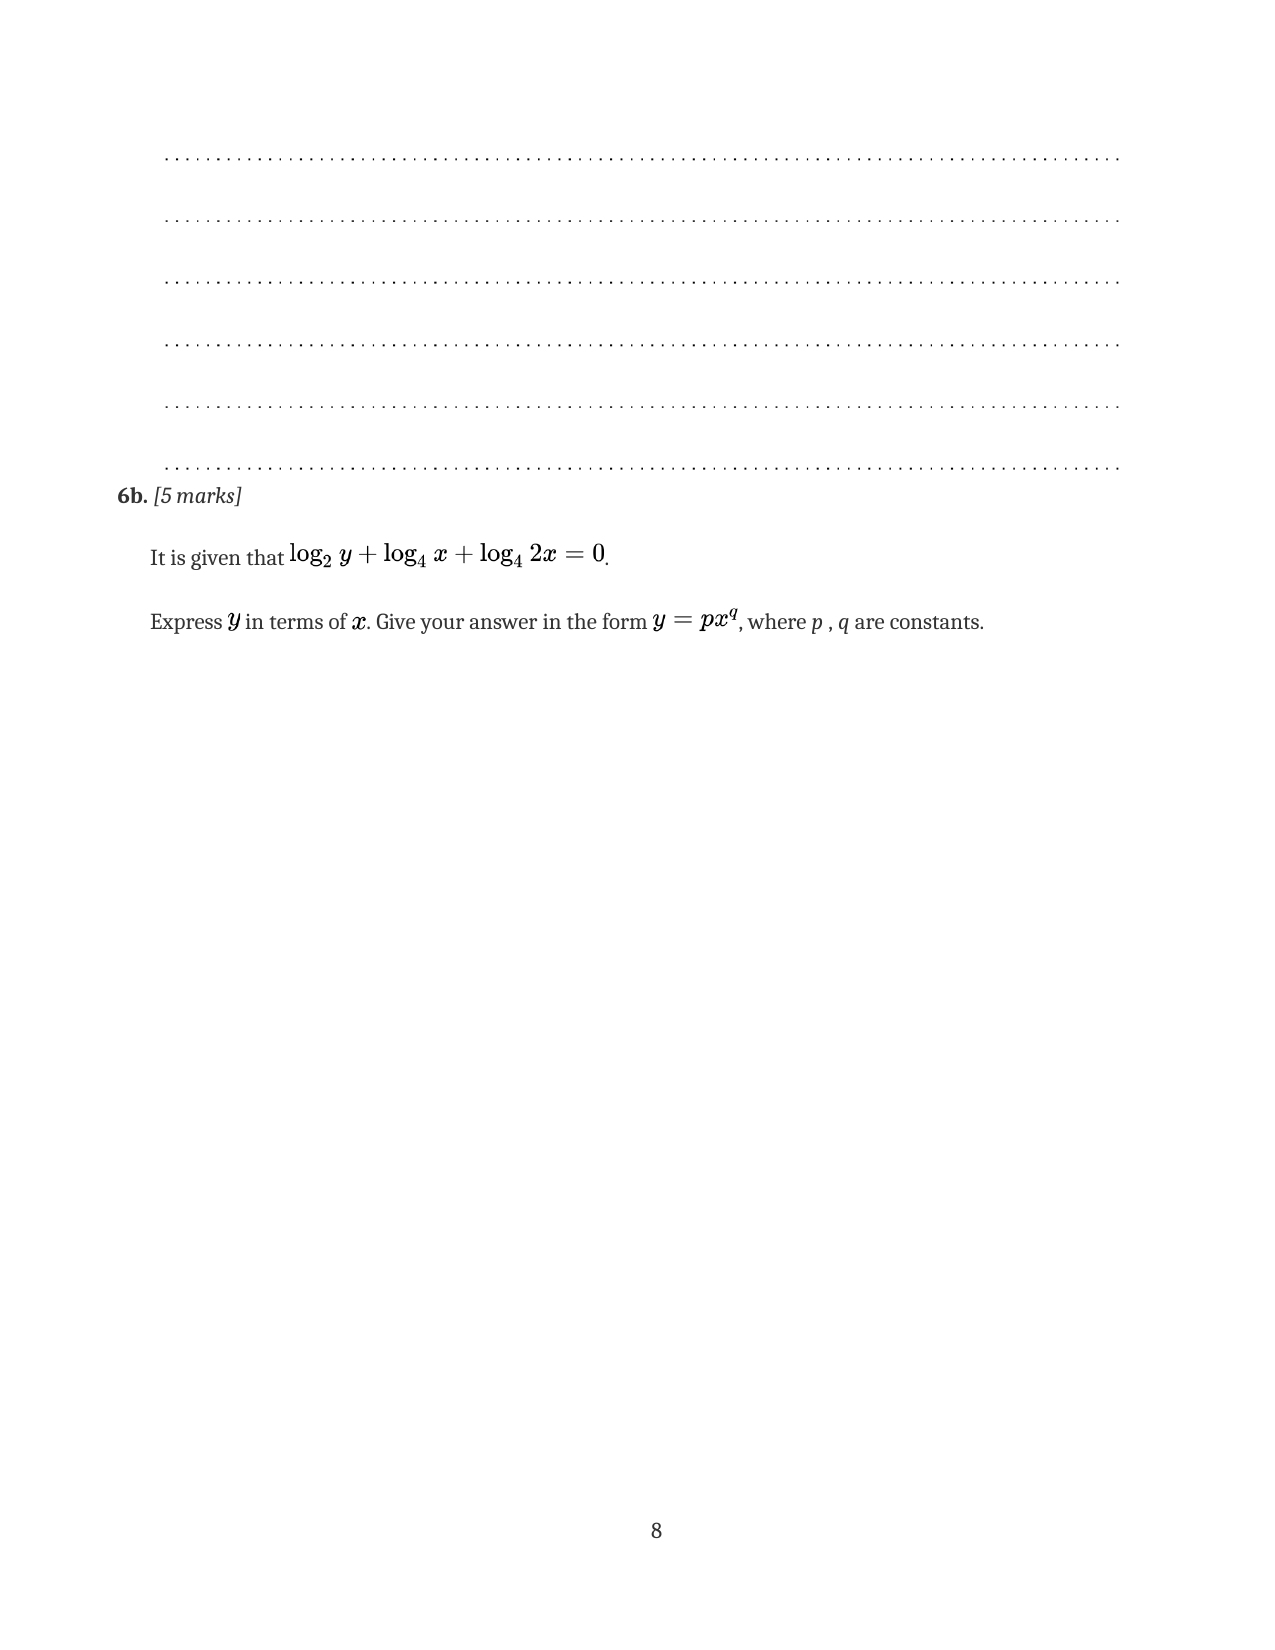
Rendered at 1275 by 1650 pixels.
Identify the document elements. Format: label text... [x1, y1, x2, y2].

text Express in terms of . Give your answer in the form , where p , q are constants. [150, 606, 1162, 638]
picture [150, 112, 1142, 484]
picture [227, 609, 241, 633]
text 6b. [5 marks] [112, 483, 1162, 510]
picture [289, 540, 605, 570]
picture [351, 613, 367, 633]
picture [652, 605, 739, 633]
